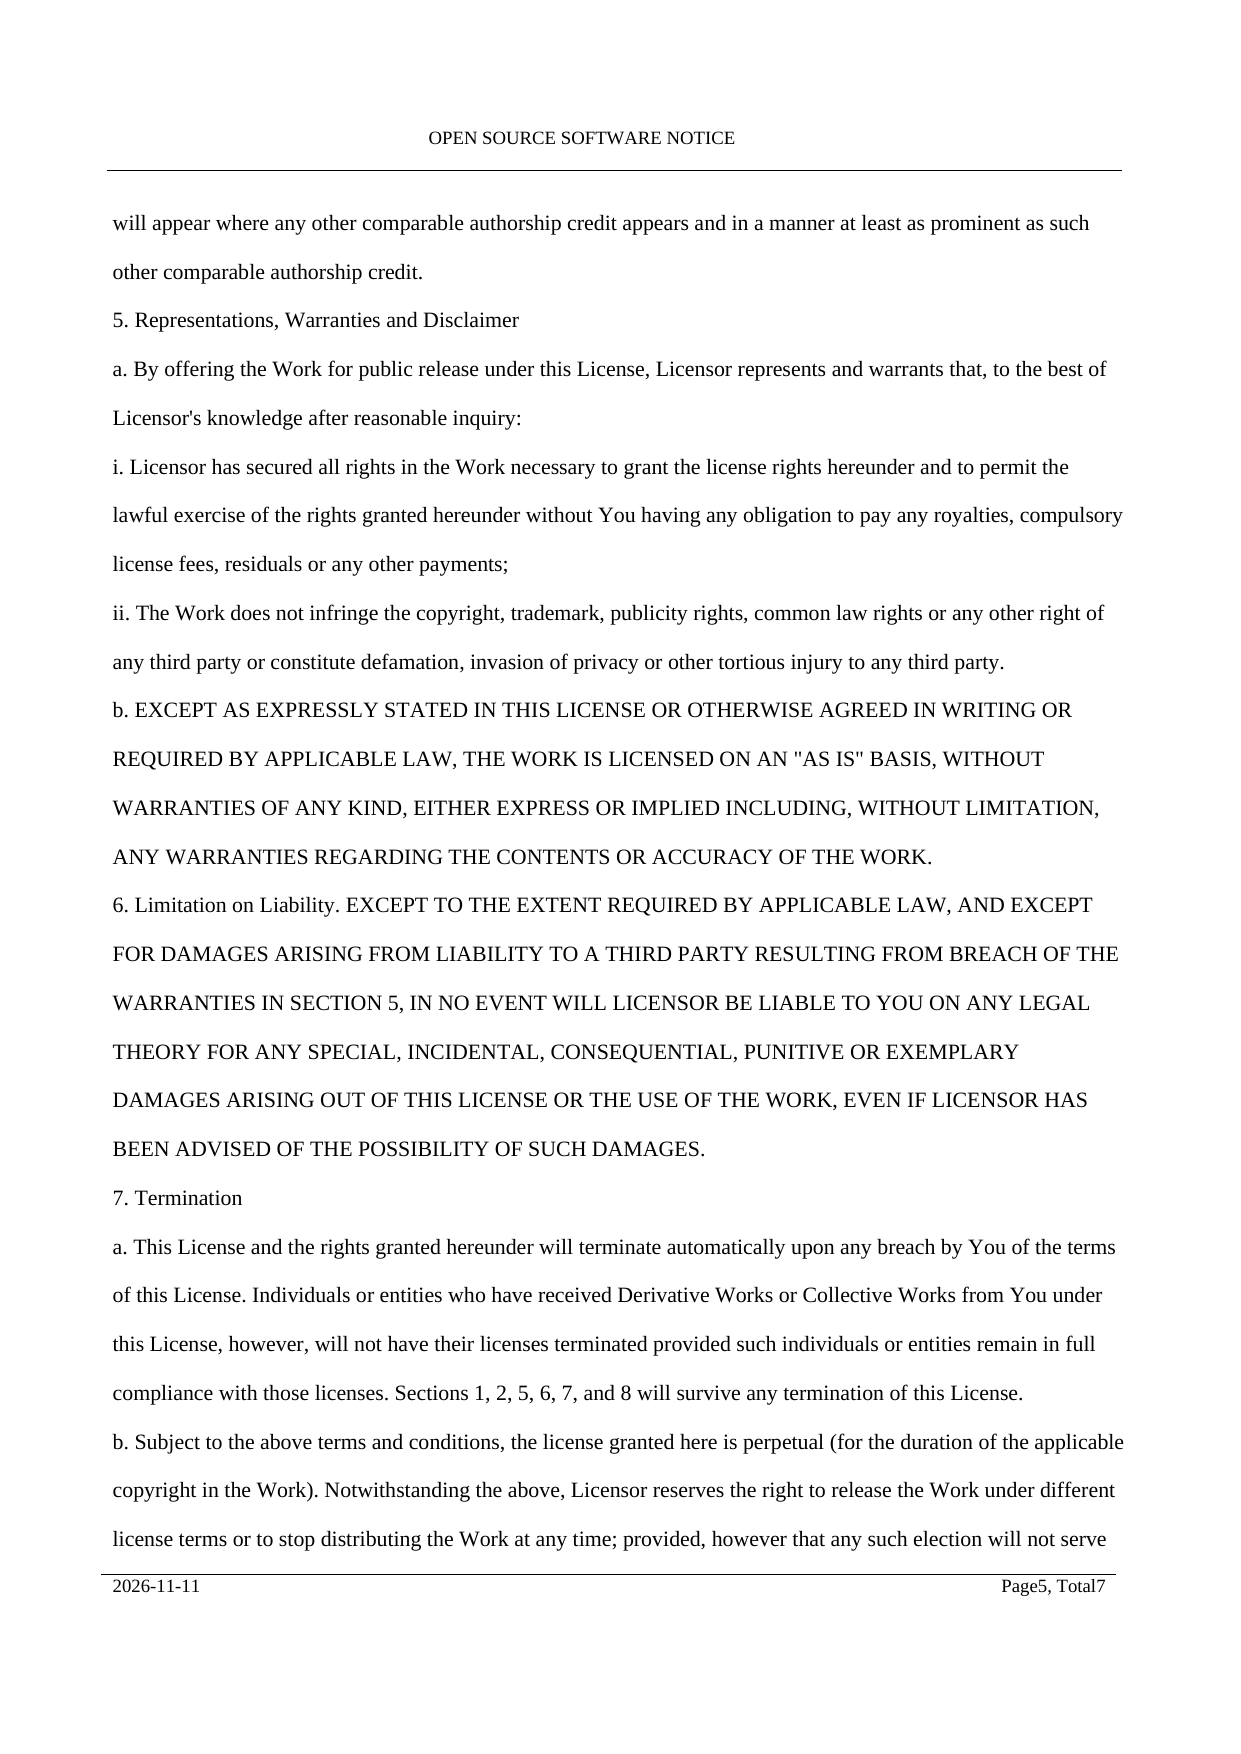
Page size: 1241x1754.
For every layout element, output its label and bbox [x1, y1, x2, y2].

text [112, 206, 1128, 1555]
